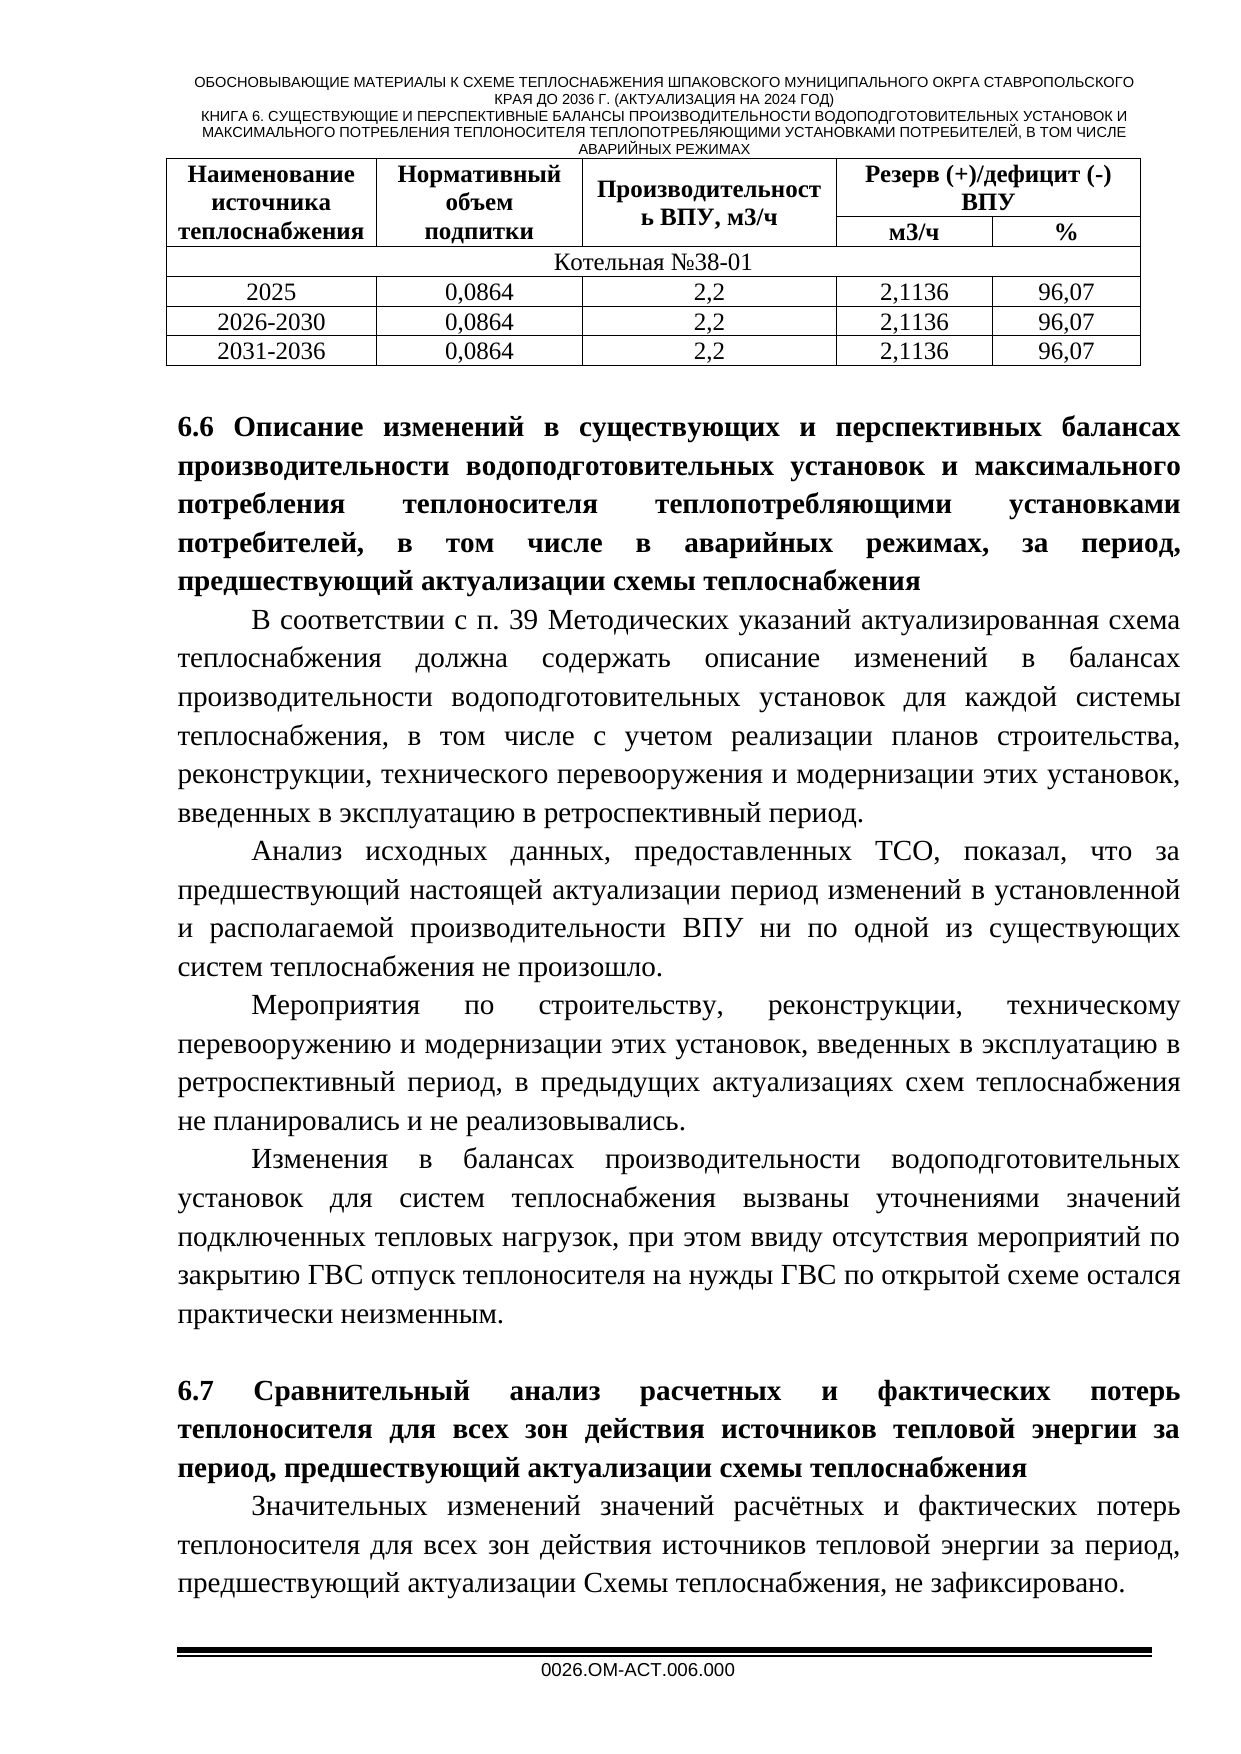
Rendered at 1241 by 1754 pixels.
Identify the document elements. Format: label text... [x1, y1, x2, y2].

table_cell 2,1136 [837, 336, 992, 365]
table_cell м3/ч [837, 217, 992, 246]
table_cell 2,2 [583, 307, 836, 335]
table_header Производительность ВПУ, м3/ч [583, 159, 836, 246]
table_cell 96,07 [993, 336, 1140, 365]
table_cell 2025 [167, 277, 376, 306]
table_cell 2031-2036 [167, 336, 376, 365]
table_header Нормативный объем подпитки тепловых сетей, м3/ч [377, 159, 582, 246]
text Мероприятия по строительству, реконструкции, техническому перевооружению и модернизации этих установок, введенных в эксплуатацию в ретроспективный период, в предыдущих актуализациях схем теплоснабжения не планировались и не реализовывались. [177, 987, 1181, 1137]
text 6.6 Описание изменений в существующих и перспективных балансах производительности водоподготовительных установок и максимального потребления теплоносителя теплопотребляющими установками потребителей, в том числе в аварийных режимах, за период, предшествующий актуализации схемы теплоснабжения [177, 409, 1181, 597]
table_cell 0,0864 [377, 336, 582, 365]
text 6.7 Сравнительный анализ расчетных и фактических потерь теплоносителя для всех зон действия источников тепловой энергии за период, предшествующий актуализации схемы теплоснабжения [177, 1373, 1181, 1483]
table_cell 2,2 [583, 277, 836, 306]
table_cell 96,07 [993, 277, 1140, 306]
table_cell 2,1136 [837, 307, 992, 335]
text Анализ исходных данных, предоставленных ТСО, показал, что за предшествующий настоящей актуализации период изменений в установленной и располагаемой производительности ВПУ ни по одной из существующих систем теплоснабжения не произошло. [177, 833, 1181, 982]
text Изменения в балансах производительности водоподготовительных установок для систем теплоснабжения вызваны уточнениями значений подключенных тепловых нагрузок, при этом ввиду отсутствия мероприятий по закрытию ГВС отпуск теплоносителя на нужды ГВС по открытой схеме остался практически неизменным. [177, 1142, 1181, 1329]
table_header Наименование источника теплоснабжения, период [167, 159, 376, 246]
table_cell 96,07 [993, 307, 1140, 335]
text Значительных изменений значений расчётных и фактических потерь теплоносителя для всех зон действия источников тепловой энергии за период, предшествующий актуализации Схемы теплоснабжения, не зафиксировано. [177, 1488, 1181, 1599]
table_cell 0,0864 [377, 277, 582, 306]
table_cell 2026-2030 [167, 307, 376, 335]
table_cell 2,2 [583, 336, 836, 365]
table_header Резерв (+)/дефицит (-) ВПУ [837, 159, 1140, 216]
table_cell 0,0864 [377, 307, 582, 335]
table_cell 2,1136 [837, 277, 992, 306]
table_cell Котельная №38-01 [167, 247, 1140, 276]
table_cell % [993, 217, 1140, 246]
text В соответствии с п. 39 Методических указаний актуализированная схема теплоснабжения должна содержать описание изменений в балансах производительности водоподготовительных установок для каждой системы теплоснабжения, в том числе с учетом реализации планов строительства, реконструкции, технического перевооружения и модернизации этих установок, введенных в эксплуатацию в ретроспективный период. [177, 602, 1181, 828]
